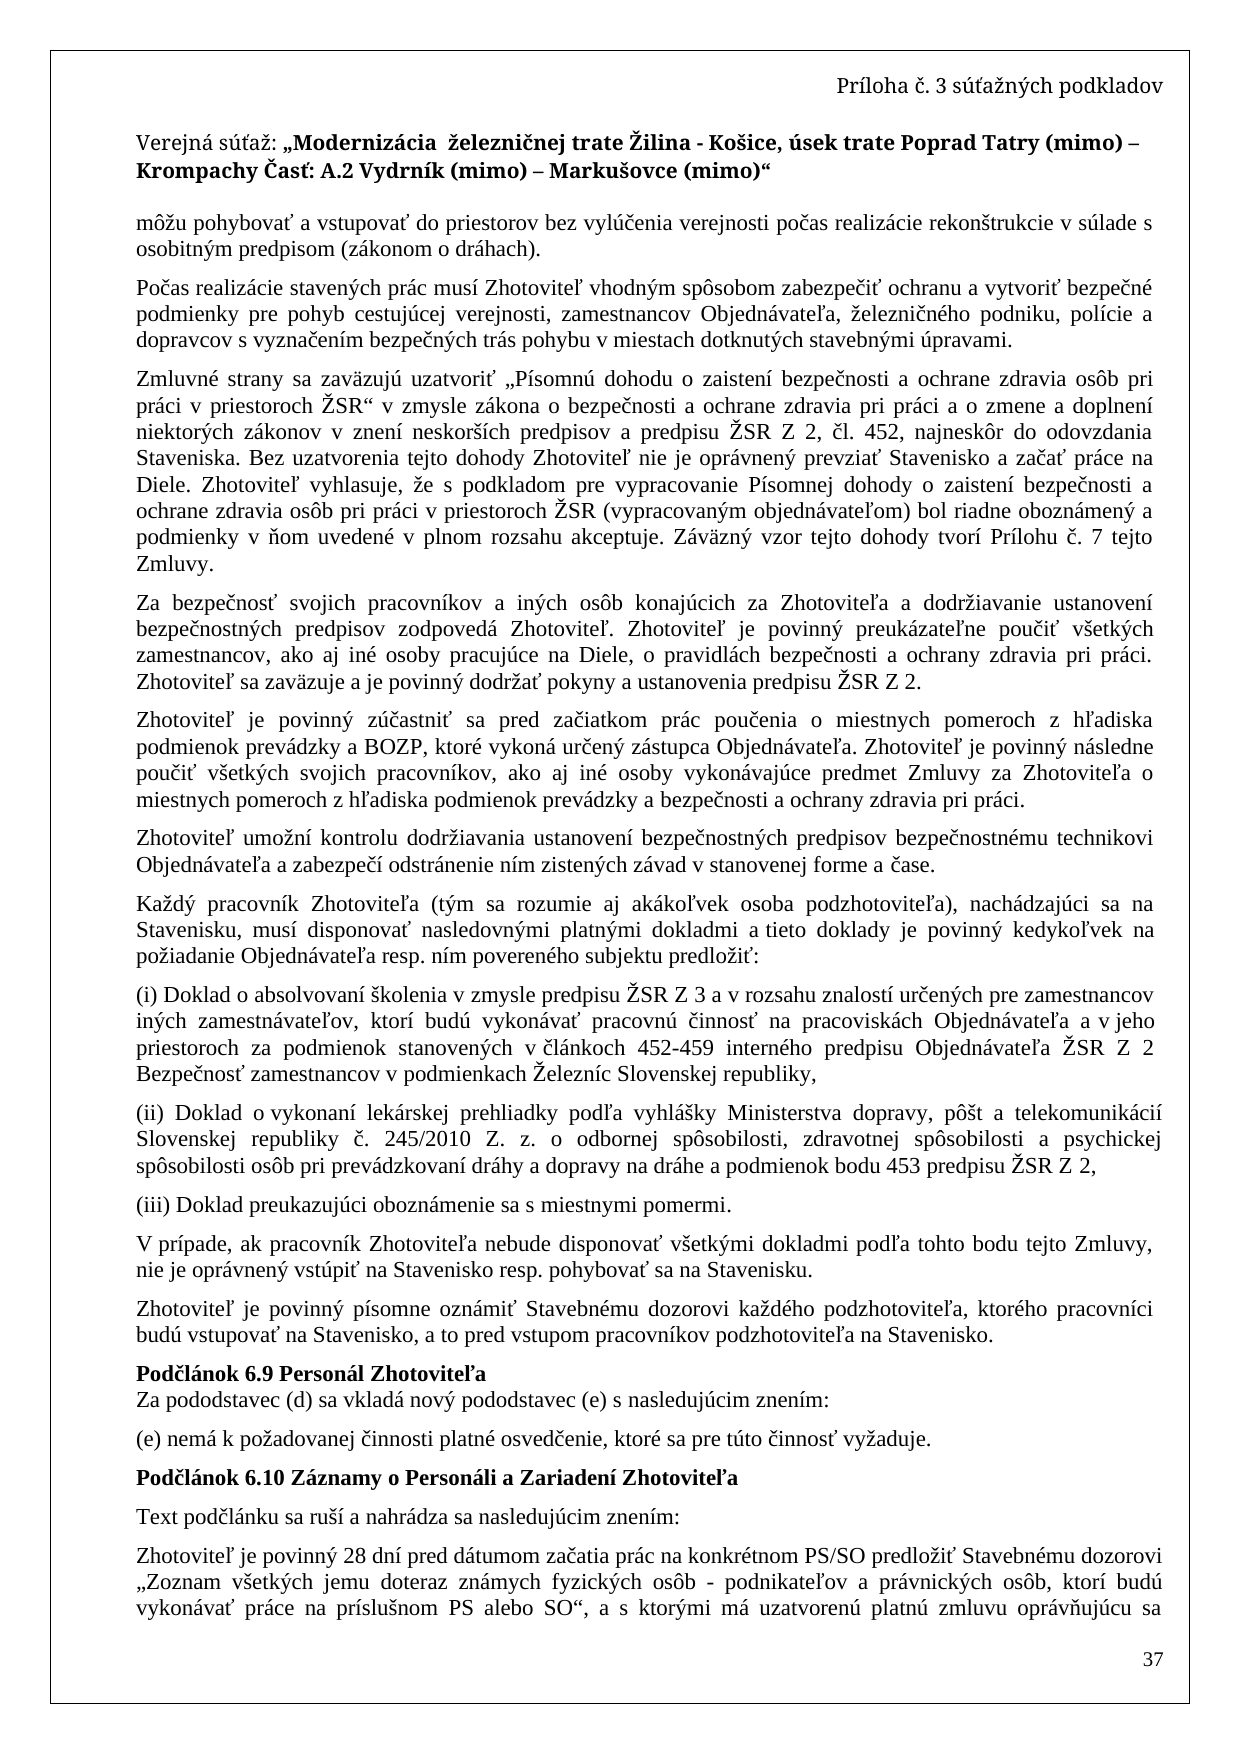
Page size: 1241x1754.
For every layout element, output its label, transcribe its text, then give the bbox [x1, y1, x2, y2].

text (ii) Doklad o vykonaní lekárskej prehliadky podľa vyhlášky Ministerstva dopravy, pôšt a telekomunikácií Slovenskej republiky č. 245/2010 Z. z. o odbornej spôsobilosti, zdravotnej spôsobilosti a psychickej spôsobilosti osôb pri prevádzkovaní dráhy a dopravy na dráhe a podmienok bodu 453 predpisu ŽSR Z 2, [136, 1099, 1163, 1178]
text Každý pracovník Zhotoviteľa (tým sa rozumie aj akákoľvek osoba podzhotoviteľa), nachádzajúci sa na Stavenisku, musí disponovať nasledovnými platnými dokladmi a tieto doklady je povinný kedykoľvek na požiadanie Objednávateľa resp. ním povereného subjektu predložiť: [136, 890, 1155, 969]
text Text podčlánku sa ruší a nahrádza sa nasledujúcim znením: [136, 1503, 1163, 1529]
text Zhotoviteľ je povinný písomne oznámiť Stavebnému dozorovi každého podzhotoviteľa, ktorého pracovníci budú vstupovať na Stavenisko, a to pred vstupom pracovníkov podzhotoviteľa na Stavenisko. [136, 1295, 1154, 1347]
text V prípade, ak pracovník Zhotoviteľa nebude disponovať všetkými dokladmi podľa tohto bodu tejto Zmluvy, nie je oprávnený vstúpiť na Stavenisko resp. pohybovať sa na Stavenisku. [136, 1229, 1155, 1282]
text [136, 208, 1155, 261]
text (i) Doklad o absolvovaní školenia v zmysle predpisu ŽSR Z 3 a v rozsahu znalostí určených pre zamestnancov iných zamestnávateľov, ktorí budú vykonávať pracovnú činnosť na pracoviskách Objednávateľa a v jeho priestoroch za podmienok stanovených v článkoch 452-459 interného predpisu Objednávateľa ŽSR Z 2 Bezpečnosť zamestnancov v podmienkach Železníc Slovenskej republiky, [136, 981, 1155, 1087]
text Za bezpečnosť svojich pracovníkov a iných osôb konajúcich za Zhotoviteľa a dodržiavanie ustanovení bezpečnostných predpisov zodpovedá Zhotoviteľ. Zhotoviteľ je povinný preukázateľne poučiť všetkých zamestnancov, ako aj iné osoby pracujúce na Diele, o pravidlách bezpečnosti a ochrany zdravia pri práci. Zhotoviteľ sa zaväzuje a je povinný dodržať pokyny a ustanovenia predpisu ŽSR Z 2. [136, 589, 1155, 694]
text Zmluvné strany sa zaväzujú uzatvoriť „Písomnú dohodu o zaistení bezpečnosti a ochrane zdravia osôb pri práci v priestoroch ŽSR“ v zmysle zákona o bezpečnosti a ochrane zdravia pri práci a o zmene a doplnení niektorých zákonov v znení neskorších predpisov a predpisu ŽSR Z 2, čl. 452, najneskôr do odovzdania Staveniska. Bez uzatvorenia tejto dohody Zhotoviteľ nie je oprávnený prevziať Stavenisko a začať práce na Diele. Zhotoviteľ vyhlasuje, že s podkladom pre vypracovanie Písomnej dohody o zaistení bezpečnosti a ochrane zdravia osôb pri práci v priestoroch ŽSR (vypracovaným objednávateľom) bol riadne oboznámený a podmienky v ňom uvedené v plnom rozsahu akceptuje. Záväzný vzor tejto dohody tvorí Prílohu č. 7 tejto Zmluvy. [136, 365, 1155, 576]
text Zhotoviteľ je povinný zúčastniť sa pred začiatkom prác poučenia o miestnych pomeroch z hľadiska podmienok prevádzky a BOZP, ktoré vykoná určený zástupca Objednávateľa. Zhotoviteľ je povinný následne poučiť všetkých svojich pracovníkov, ako aj iné osoby vykonávajúce predmet Zmluvy za Zhotoviteľa o miestnych pomeroch z hľadiska podmienok prevádzky a bezpečnosti a ochrany zdravia pri práci. [136, 707, 1155, 812]
text Podčlánok 6.9 Personál Zhotoviteľa [136, 1360, 1154, 1386]
text Zhotoviteľ umožní kontrolu dodržiavania ustanovení bezpečnostných predpisov bezpečnostnému technikovi Objednávateľa a zabezpečí odstránenie ním zistených závad v stanovenej forme a čase. [136, 824, 1155, 877]
text (e) nemá k požadovanej činnosti platné osvedčenie, ktoré sa pre túto činnosť vyžaduje. [136, 1425, 1155, 1452]
text Počas realizácie stavených prác musí Zhotoviteľ vhodným spôsobom zabezpečiť ochranu a vytvoriť bezpečné podmienky pre pohyb cestujúcej verejnosti, zamestnancov Objednávateľa, železničného podniku, polície a dopravcov s vyznačením bezpečných trás pohybu v miestach dotknutých stavebnými úpravami. [136, 274, 1155, 353]
text Podčlánok 6.10 Záznamy o Personáli a Zariadení Zhotoviteľa [136, 1464, 1155, 1490]
text (iii) Doklad preukazujúci oboznámenie sa s miestnymi pomermi. [136, 1191, 1155, 1217]
text Za pododstavec (d) sa vkladá nový pododstavec (e) s nasledujúcim znením: [136, 1386, 1154, 1413]
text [136, 1542, 1163, 1621]
